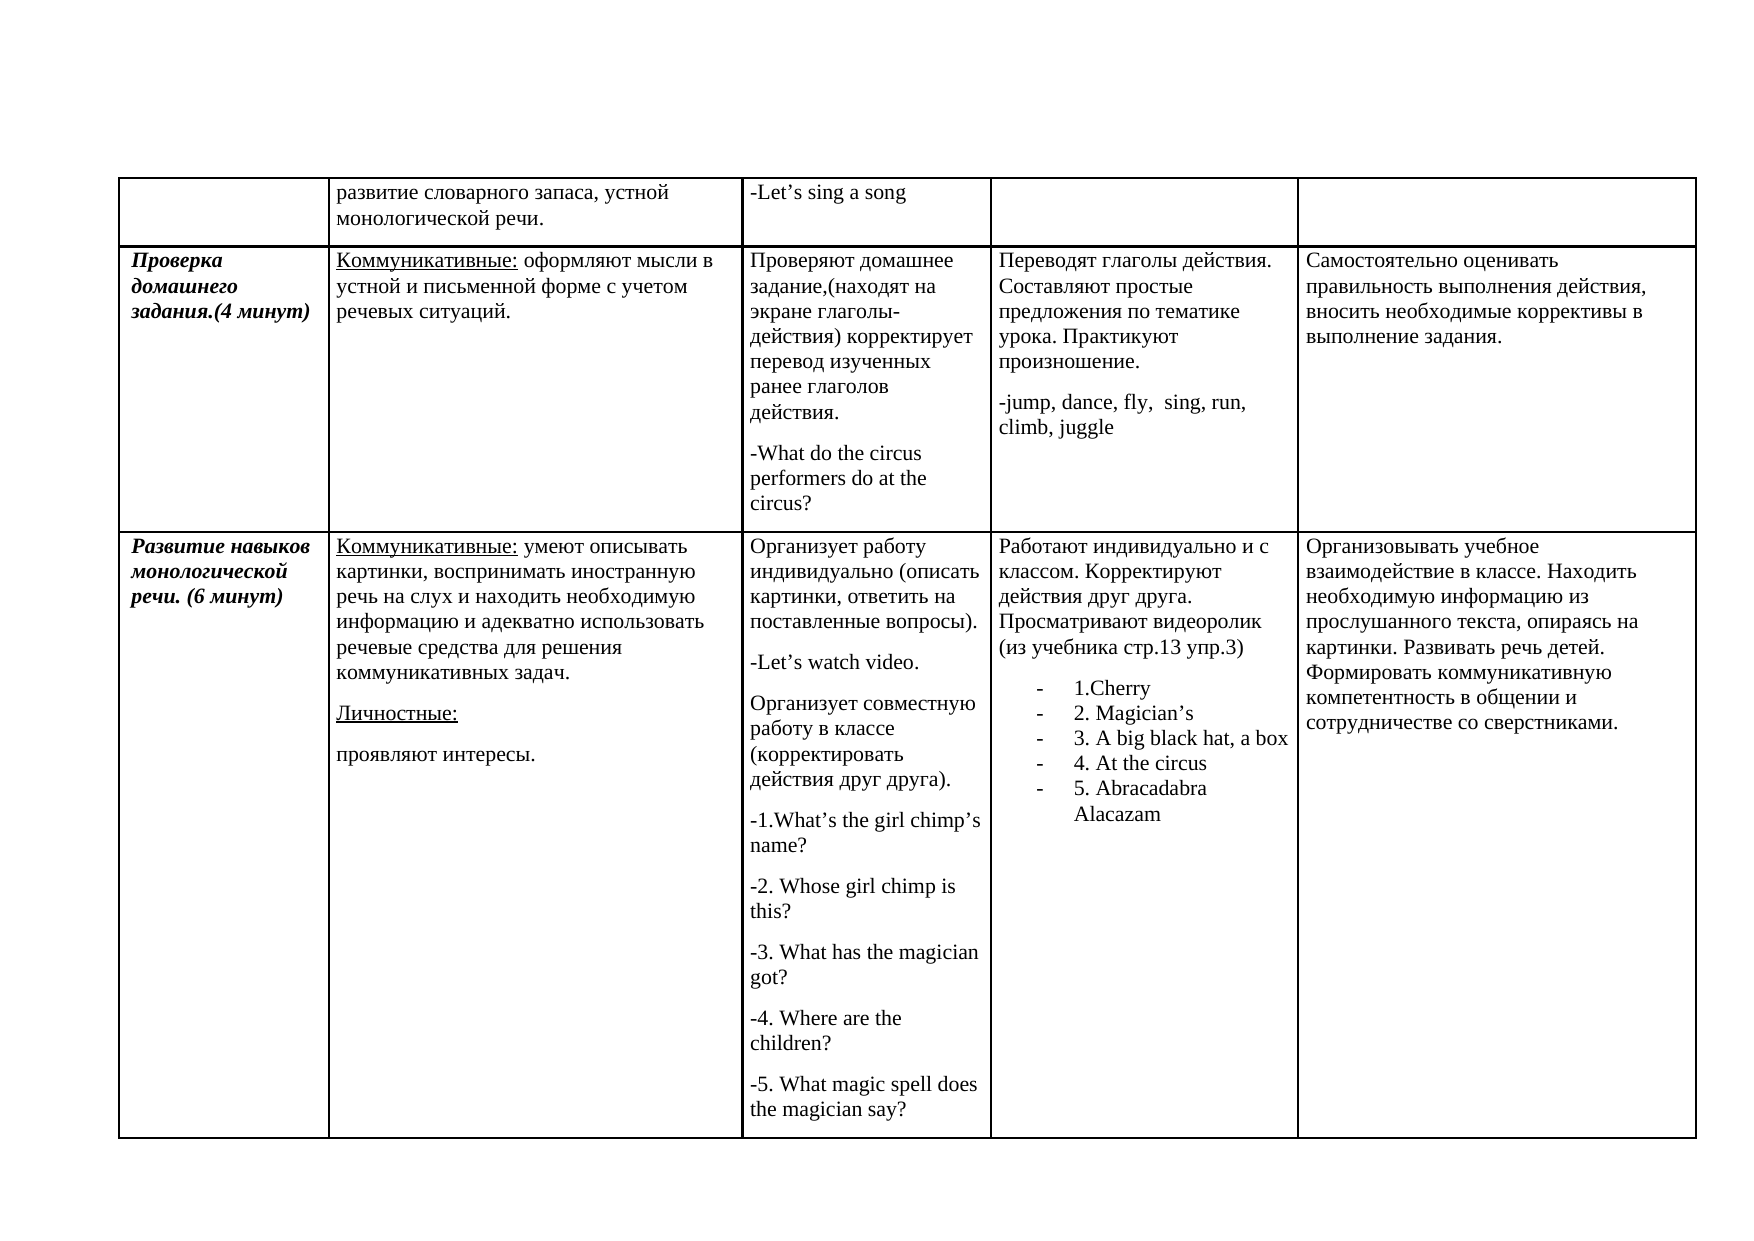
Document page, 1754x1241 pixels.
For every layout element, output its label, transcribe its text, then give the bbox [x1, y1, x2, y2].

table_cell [120, 179, 328, 245]
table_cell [744, 179, 990, 245]
table_cell Работают индивидуально и с классом. Корректируют действия друг друга. Просматривают видеоролик (из учебника стр.13 упр.3) 1.Cherry 2. Magician’s 3. A big black hat, a box 4. At the circus 5. Abracadabra Alacazam [992, 533, 1297, 1137]
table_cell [330, 179, 741, 245]
table_cell Организовывать учебное взаимодействие в классе. Находить необходимую информацию из прослушанного текста, опираясь на картинки. Развивать речь детей. Формировать коммуникативную компетентность в общении и сотрудничестве со сверстниками. [1299, 533, 1695, 1137]
table_cell Проверка домашнего задания.(4 минут) [120, 248, 328, 531]
table_cell Проверяют домашнее задание,(находят на экране глаголы-действия) корректирует перевод изученных ранее глаголов действия. -What do the circus performers do at the circus? [744, 248, 990, 531]
table_cell Самостоятельно оценивать правильность выполнения действия, вносить необходимые коррективы в выполнение задания. [1299, 248, 1695, 531]
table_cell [992, 179, 1297, 245]
table_cell Организует работу индивидуально (описать картинки, ответить на поставленные вопросы). -Let’s watch video. Организует совместную работу в классе (корректировать действия друг друга). -1.What’s the girl chimp’s name? -2. Whose girl chimp is this? -3. What has the magician got? -4. Where are the children? -5. What magic spell does the magician say? [744, 533, 990, 1137]
table_cell Развитие навыков монологической речи. (6 минут) [120, 533, 328, 1137]
table_cell Коммуникативные: умеют описывать картинки, воспринимать иностранную речь на слух и находить необходимую информацию и адекватно использовать речевые средства для решения коммуникативных задач. Личностные: проявляют интересы. [330, 533, 741, 1137]
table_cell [1299, 179, 1695, 245]
table_cell Коммуникативные: оформляют мысли в устной и письменной форме с учетом речевых ситуаций. [330, 248, 741, 531]
table_cell Переводят глаголы действия. Составляют простые предложения по тематике урока. Практикуют произношение. -jump, dance, fly, sing, run, climb, juggle [992, 248, 1297, 531]
